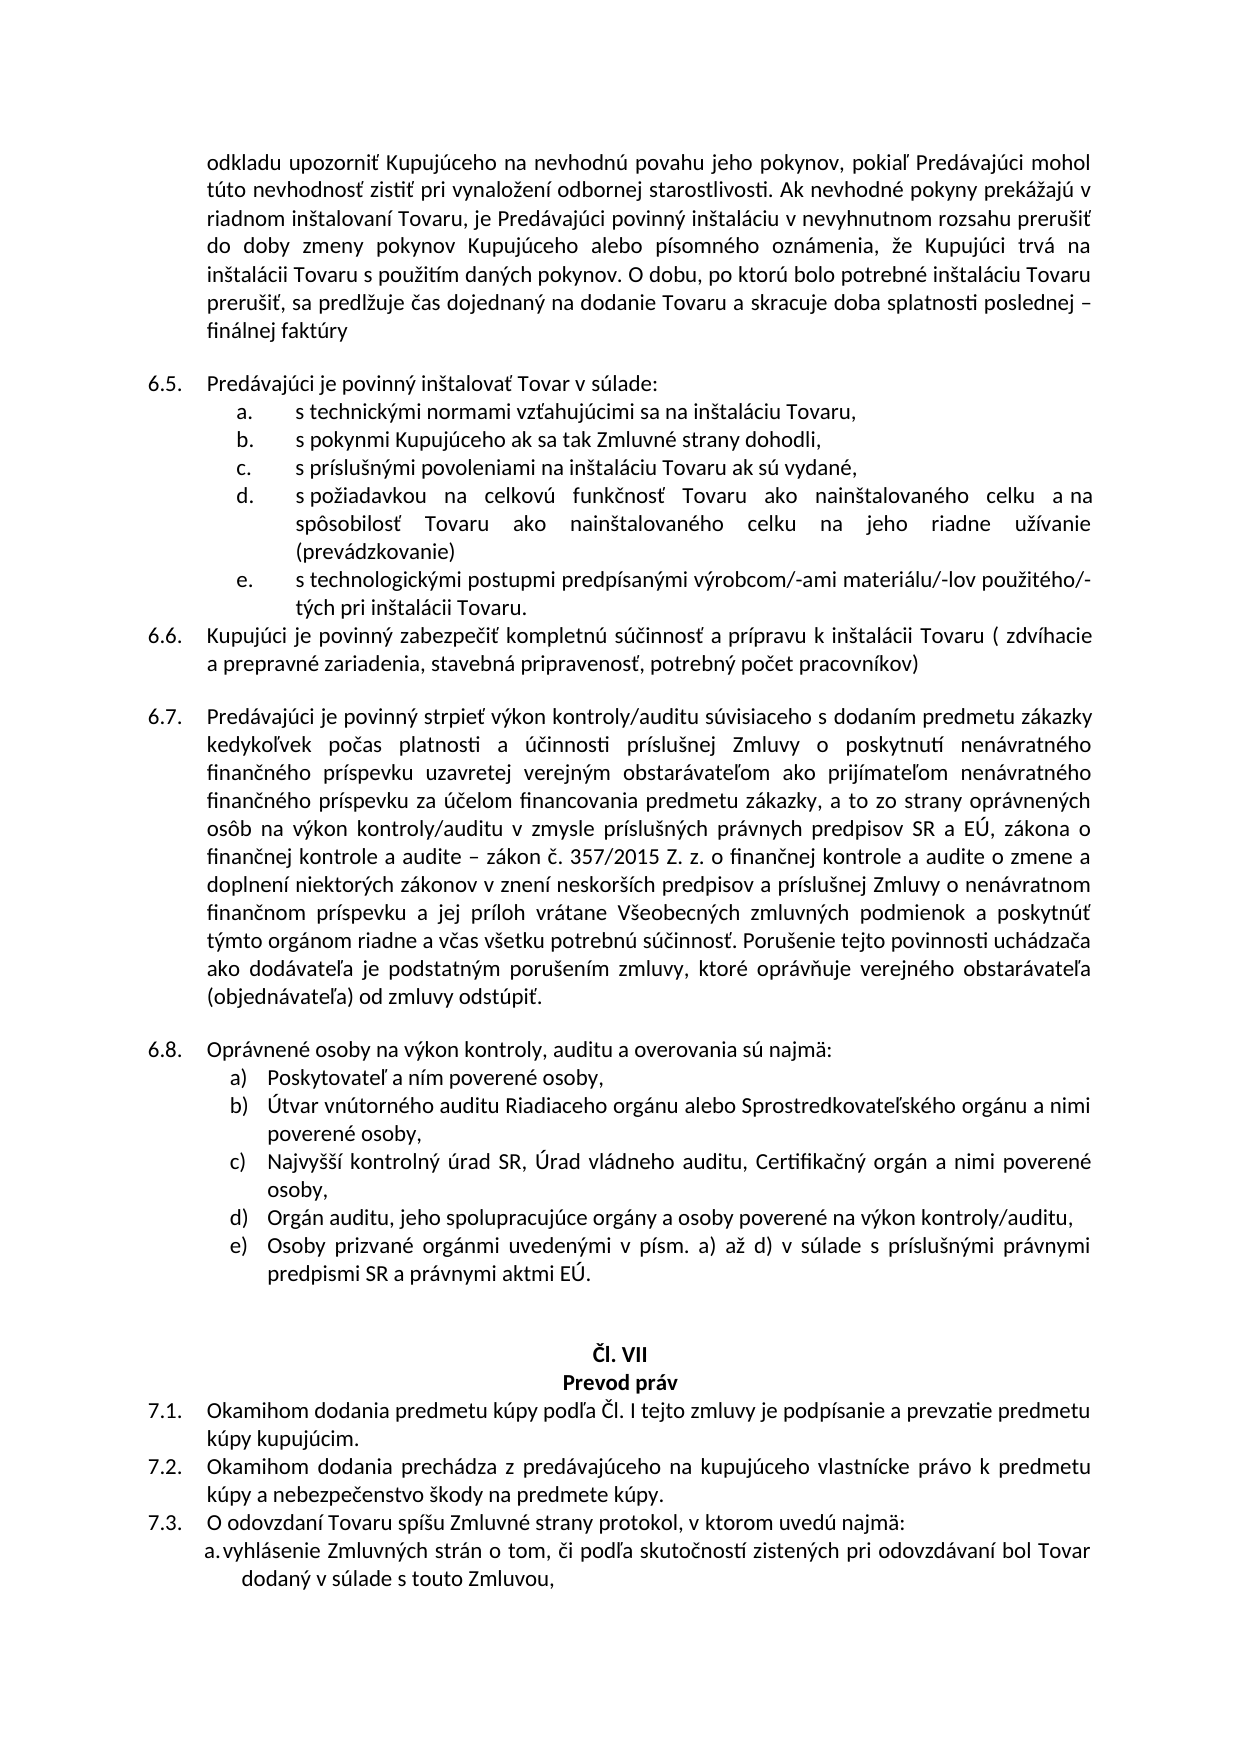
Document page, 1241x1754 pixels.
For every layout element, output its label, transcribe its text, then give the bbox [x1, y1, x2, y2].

list Okamihom dodania prechádza z predávajúceho na kupujúceho vlastnícke právo k predmetu kúpy a nebezpečenstvo škody na predmete kúpy. [148, 1452, 1093, 1508]
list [148, 148, 1093, 344]
list s požiadavkou na celkovú funkčnosť Tovaru ako nainštalovaného celku a na spôsobilosť Tovaru ako nainštalovaného celku na jeho riadne užívanie (prevádzkovanie) [236, 481, 1093, 565]
list Predávajúci je povinný strpieť výkon kontroly/auditu súvisiaceho s dodaním predmetu zákazky kedykoľvek počas platnosti a účinnosti príslušnej Zmluvy o poskytnutí nenávratného finančného príspevku uzavretej verejným obstarávateľom ako prijímateľom nenávratného finančného príspevku za účelom financovania predmetu zákazky, a to zo strany oprávnených osôb na výkon kontroly/auditu v zmysle príslušných právnych predpisov SR a EÚ, zákona o finančnej kontrole a audite – zákon č. 357/2015 Z. z. o finančnej kontrole a audite o zmene a doplnení niektorých zákonov v znení neskorších predpisov a príslušnej Zmluvy o nenávratnom finančnom príspevku a jej príloh vrátane Všeobecných zmluvných podmienok a poskytnúť týmto orgánom riadne a včas všetku potrebnú súčinnosť. Porušenie tejto povinnosti uchádzača ako dodávateľa je podstatným porušením zmluvy, ktoré oprávňuje verejného obstarávateľa (objednávateľa) od zmluvy odstúpiť. [148, 702, 1093, 1010]
list Útvar vnútorného auditu Riadiaceho orgánu alebo Sprostredkovateľského orgánu a nimi poverené osoby, [229, 1091, 1093, 1147]
list Kupujúci je povinný zabezpečiť kompletnú súčinnosť a prípravu k inštalácii Tovaru ( zdvíhacie a prepravné zariadenia, stavebná pripravenosť, potrebný počet pracovníkov) [148, 621, 1093, 677]
list Osoby prizvané orgánmi uvedenými v písm. a) až d) v súlade s príslušnými právnymi predpismi SR a právnymi aktmi EÚ. [229, 1231, 1093, 1287]
list Poskytovateľ a ním poverené osoby, [229, 1063, 1093, 1091]
list Oprávnené osoby na výkon kontroly, auditu a overovania sú najmä: [148, 1035, 1093, 1063]
list s technickými normami vzťahujúcimi sa na inštaláciu Tovaru, [236, 397, 1093, 425]
list Okamihom dodania predmetu kúpy podľa Čl. I tejto zmluvy je podpísanie a prevzatie predmetu kúpy kupujúcim. [148, 1396, 1093, 1452]
list Predávajúci je povinný inštalovať Tovar v súlade: [148, 369, 1093, 397]
list s technologickými postupmi predpísanými výrobcom/-ami materiálu/-lov použitého/-tých pri inštalácii Tovaru. [236, 565, 1093, 621]
text Čl. VII Prevod práv [148, 1340, 1093, 1396]
list Orgán auditu, jeho spolupracujúce orgány a osoby poverené na výkon kontroly/auditu, [229, 1203, 1093, 1231]
list s príslušnými povoleniami na inštaláciu Tovaru ak sú vydané, [236, 453, 1093, 481]
list O odovzdaní Tovaru spíšu Zmluvné strany protokol, v ktorom uvedú najmä: [148, 1508, 1093, 1537]
list s pokynmi Kupujúceho ak sa tak Zmluvné strany dohodli, [236, 425, 1093, 453]
list Najvyšší kontrolný úrad SR, Úrad vládneho auditu, Certifikačný orgán a nimi poverené osoby, [229, 1147, 1093, 1203]
list vyhlásenie Zmluvných strán o tom, či podľa skutočností zistených pri odovzdávaní bol Tovar dodaný v súlade s touto Zmluvou, [204, 1537, 1093, 1593]
